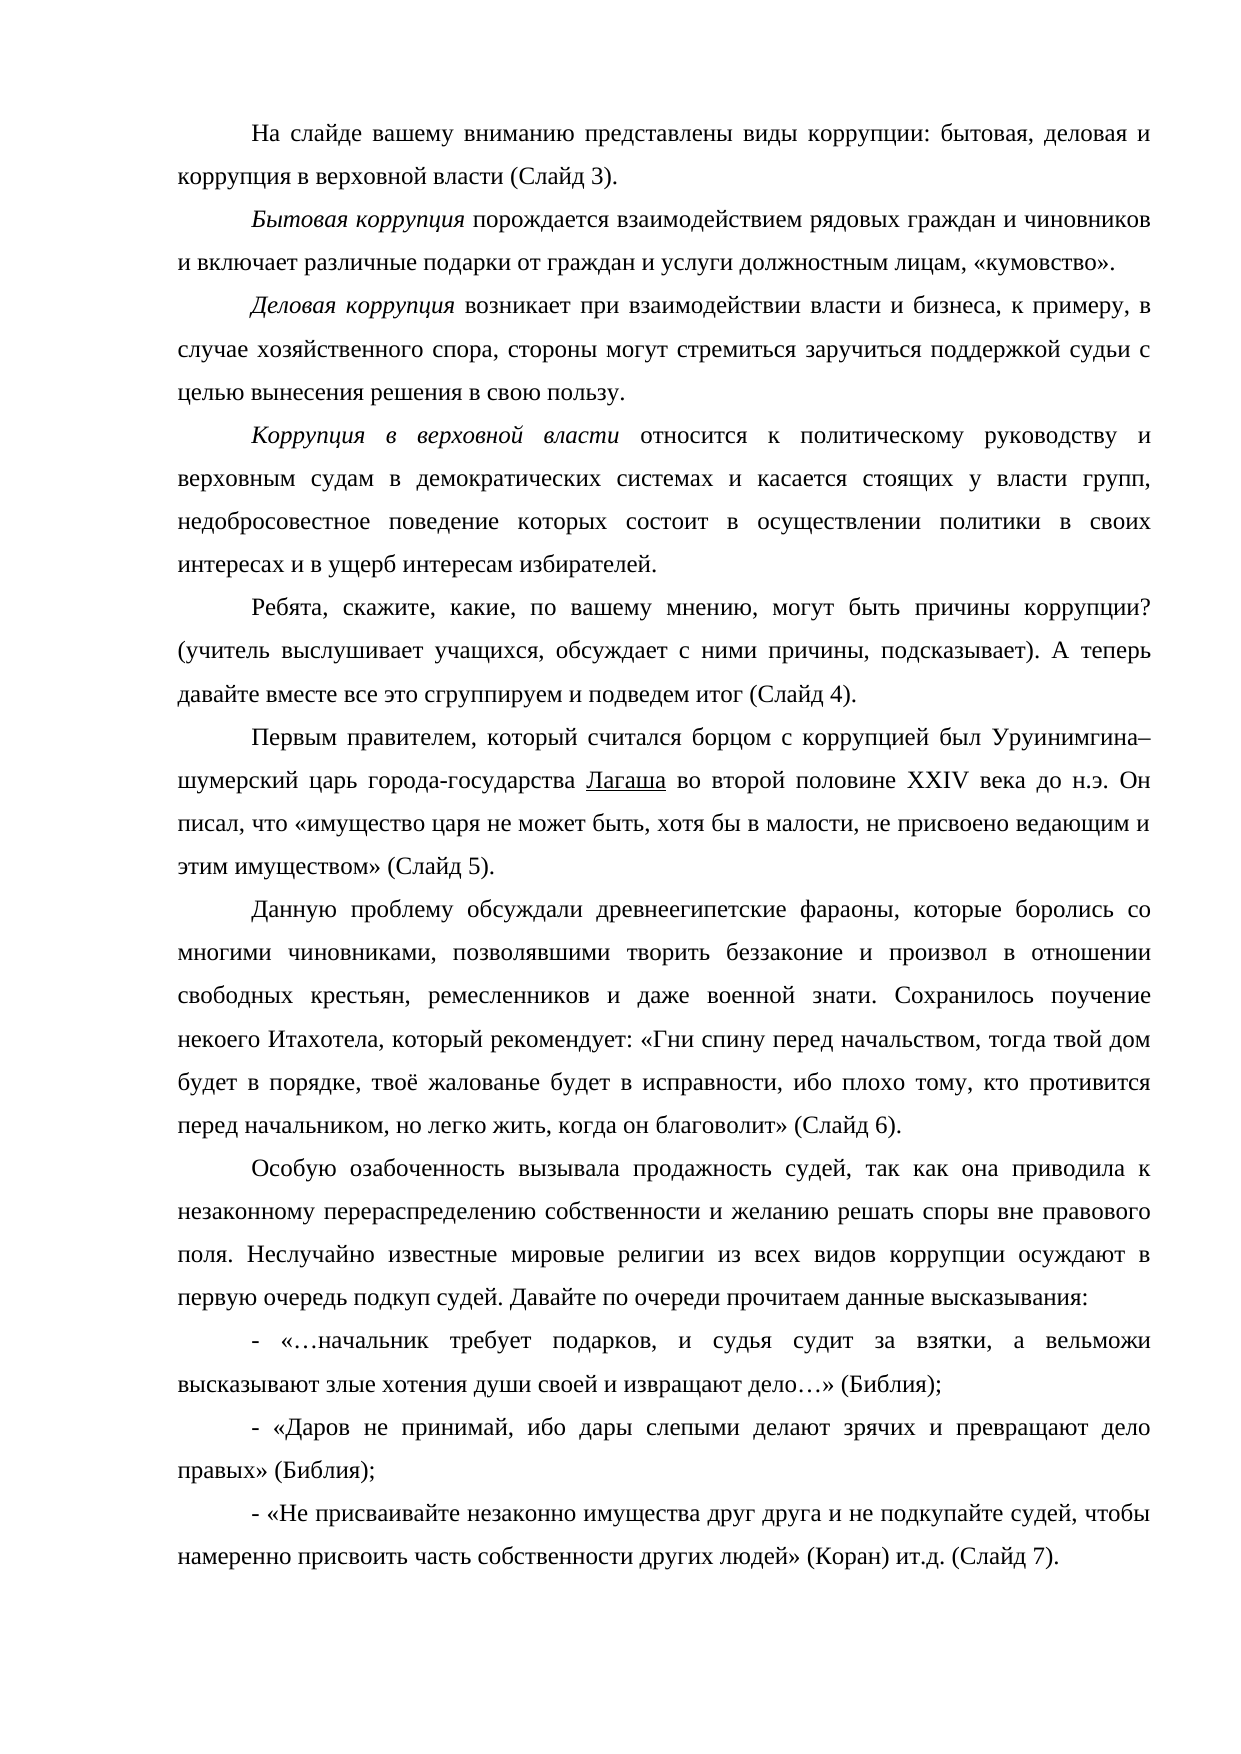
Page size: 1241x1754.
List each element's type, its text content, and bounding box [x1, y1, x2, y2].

text Особую озабоченность вызывала продажность судей, так как она приводила к незаконному перераспределению собственности и желанию решать споры вне правового поля. Неслучайно известные мировые религии из всех видов коррупции осуждают в первую очередь подкуп судей. Давайте по очереди прочитаем данные высказывания: [177, 1153, 1152, 1311]
text - «Даров не принимай, ибо дары слепыми делают зрячих и превращают дело правых» (Библия); [177, 1412, 1152, 1484]
text Коррупция в верховной власти относится к политическому руководству и верховным судам в демократических системах и касается стоящих у власти групп, недобросовестное поведение которых состоит в осуществлении политики в своих интересах и в ущерб интересам избирателей. [177, 420, 1152, 578]
text Ребята, скажите, какие, по вашему мнению, могут быть причины коррупции? (учитель выслушивает учащихся, обсуждает с ними причины, подсказывает). А теперь давайте вместе все это сгруппируем и подведем итог (Слайд 4). [177, 592, 1152, 707]
text Бытовая коррупция порождается взаимодействием рядовых граждан и чиновников и включает различные подарки от граждан и услуги должностным лицам, «кумовство». [177, 204, 1152, 276]
text - «Не присваивайте незаконно имущества друг друга и не подкупайте судей, чтобы намеренно присвоить часть собственности других людей» (Коран) ит.д. (Слайд 7). [177, 1498, 1152, 1570]
text - «…начальник требует подарков, и судья судит за взятки, а вельможи высказывают злые хотения души своей и извращают дело…» (Библия); [177, 1326, 1152, 1397]
text Данную проблему обсуждали древнеегипетские фараоны, которые боролись со многими чиновниками, позволявшими творить беззаконие и произвол в отношении свободных крестьян, ремесленников и даже военной знати. Сохранилось поучение некоего Итахотела, который рекомендует: «Гни спину перед начальством, тогда твой дом будет в порядке, твоё жалованье будет в исправности, ибо плохо тому, кто противится перед начальником, но легко жить, когда он благоволит» (Слайд 6). [177, 894, 1152, 1139]
text Деловая коррупция возникает при взаимодействии власти и бизнеса, к примеру, в случае хозяйственного спора, стороны могут стремиться заручиться поддержкой судьи с целью вынесения решения в свою пользу. [177, 291, 1152, 406]
text Первым правителем, который считался борцом с коррупцией был Уруинимгина–шумерский царь города-государства Лагаша во второй половине XXIV века до н.э. Он писал, что «имущество царя не может быть, хотя бы в малости, не присвоено ведающим и этим имуществом» (Слайд 5). [177, 722, 1152, 880]
text На слайде вашему вниманию представлены виды коррупции: бытовая, деловая и коррупция в верховной власти (Слайд 3). [177, 118, 1152, 190]
